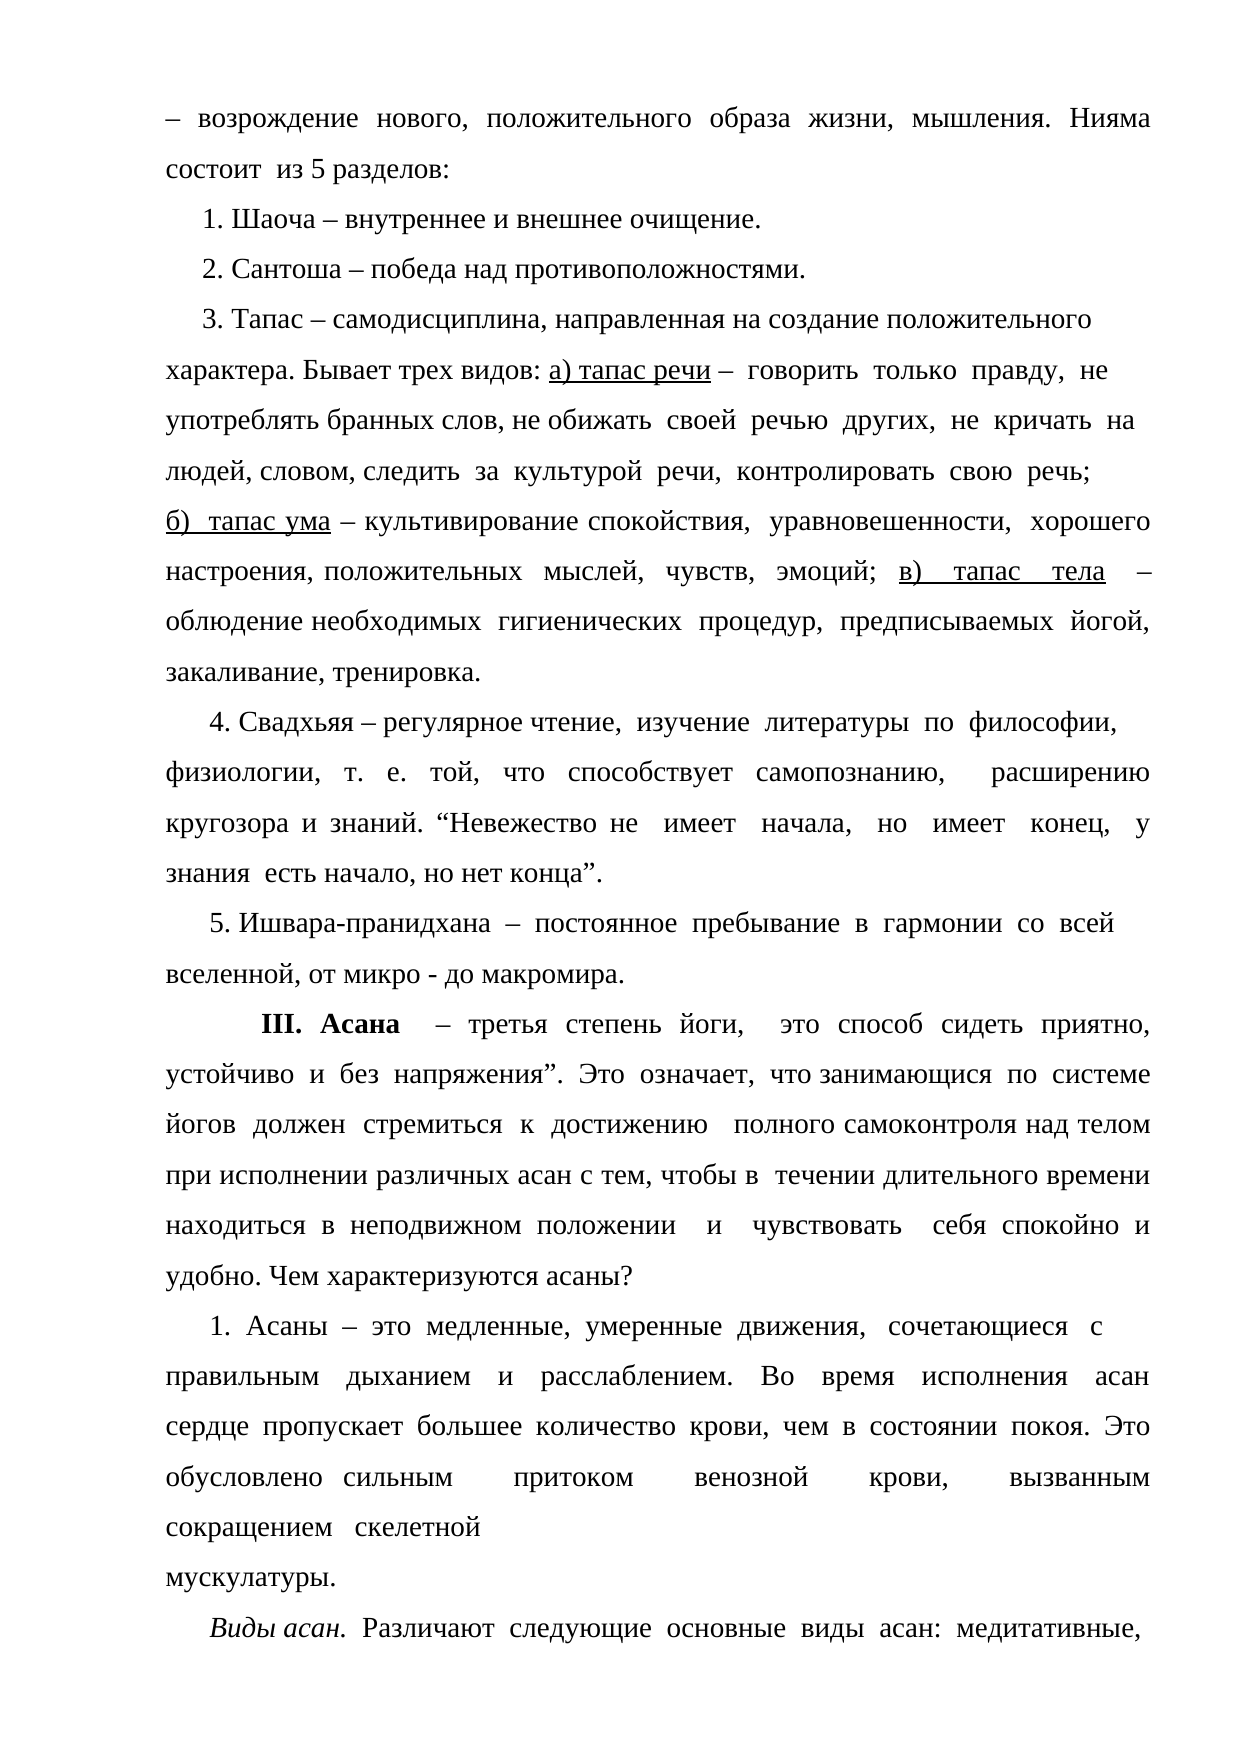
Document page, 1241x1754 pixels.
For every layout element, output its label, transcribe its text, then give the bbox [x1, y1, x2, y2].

text Виды асан. Различают следующие основные виды асан: медитативные, [165, 1610, 1152, 1643]
text III. Асана – третья степень йоги, это способ сидеть приятно, устойчиво и без напряжения”. Это означает, что занимающися по системе йогов должен стремиться к достижению полного самоконтроля над телом при исполнении различных асан с тем, чтобы в течении длительного времени находиться в неподвижном положении и чувствовать себя спокойно и удобно. Чем характеризуются асаны? [165, 1006, 1152, 1291]
text 4. Свадхьяя – регулярное чтение, изучение литературы по философии, [165, 704, 1152, 738]
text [165, 100, 1152, 184]
text 1. Шаоча – внутреннее и внешнее очищение. [165, 201, 1152, 234]
text физиологии, т. е. той, что способствует самопознанию, расширению кругозора и знаний. “Невежество не имеет начала, но имеет конец, у знания есть начало, но нет конца”. [165, 754, 1152, 889]
text людей, словом, следить за культурой речи, контролировать свою речь; [165, 453, 1152, 486]
text вселенной, от микро - до макромира. [165, 956, 1152, 989]
text правильным дыханием и расслаблением. Во время исполнения асан сердце пропускает большее количество крови, чем в состоянии покоя. Это обусловлено сильным притоком венозной крови, вызванным сокращением скелетной [165, 1358, 1152, 1543]
text характера. Бывает трех видов: а) тапас речи – говорить только правду, не [165, 352, 1152, 386]
text 2. Сантоша – победа над противоположностями. [165, 251, 1152, 285]
text 1. Асаны – это медленные, умеренные движения, сочетающиеся с [165, 1308, 1152, 1341]
text 3. Тапас – самодисциплина, направленная на создание положительного [165, 302, 1152, 335]
text б) тапас ума – культивирование спокойствия, уравновешенности, хорошего настроения, положительных мыслей, чувств, эмоций; в) тапас тела – облюдение необходимых гигиенических процедур, предписываемых йогой, закаливание, тренировка. [165, 503, 1152, 687]
text употреблять бранных слов, не обижать своей речью других, не кричать на [165, 402, 1152, 436]
text мускулатуры. [165, 1559, 1152, 1593]
text 5. Ишвара-пранидхана – постоянное пребывание в гармонии со всей [165, 905, 1152, 939]
